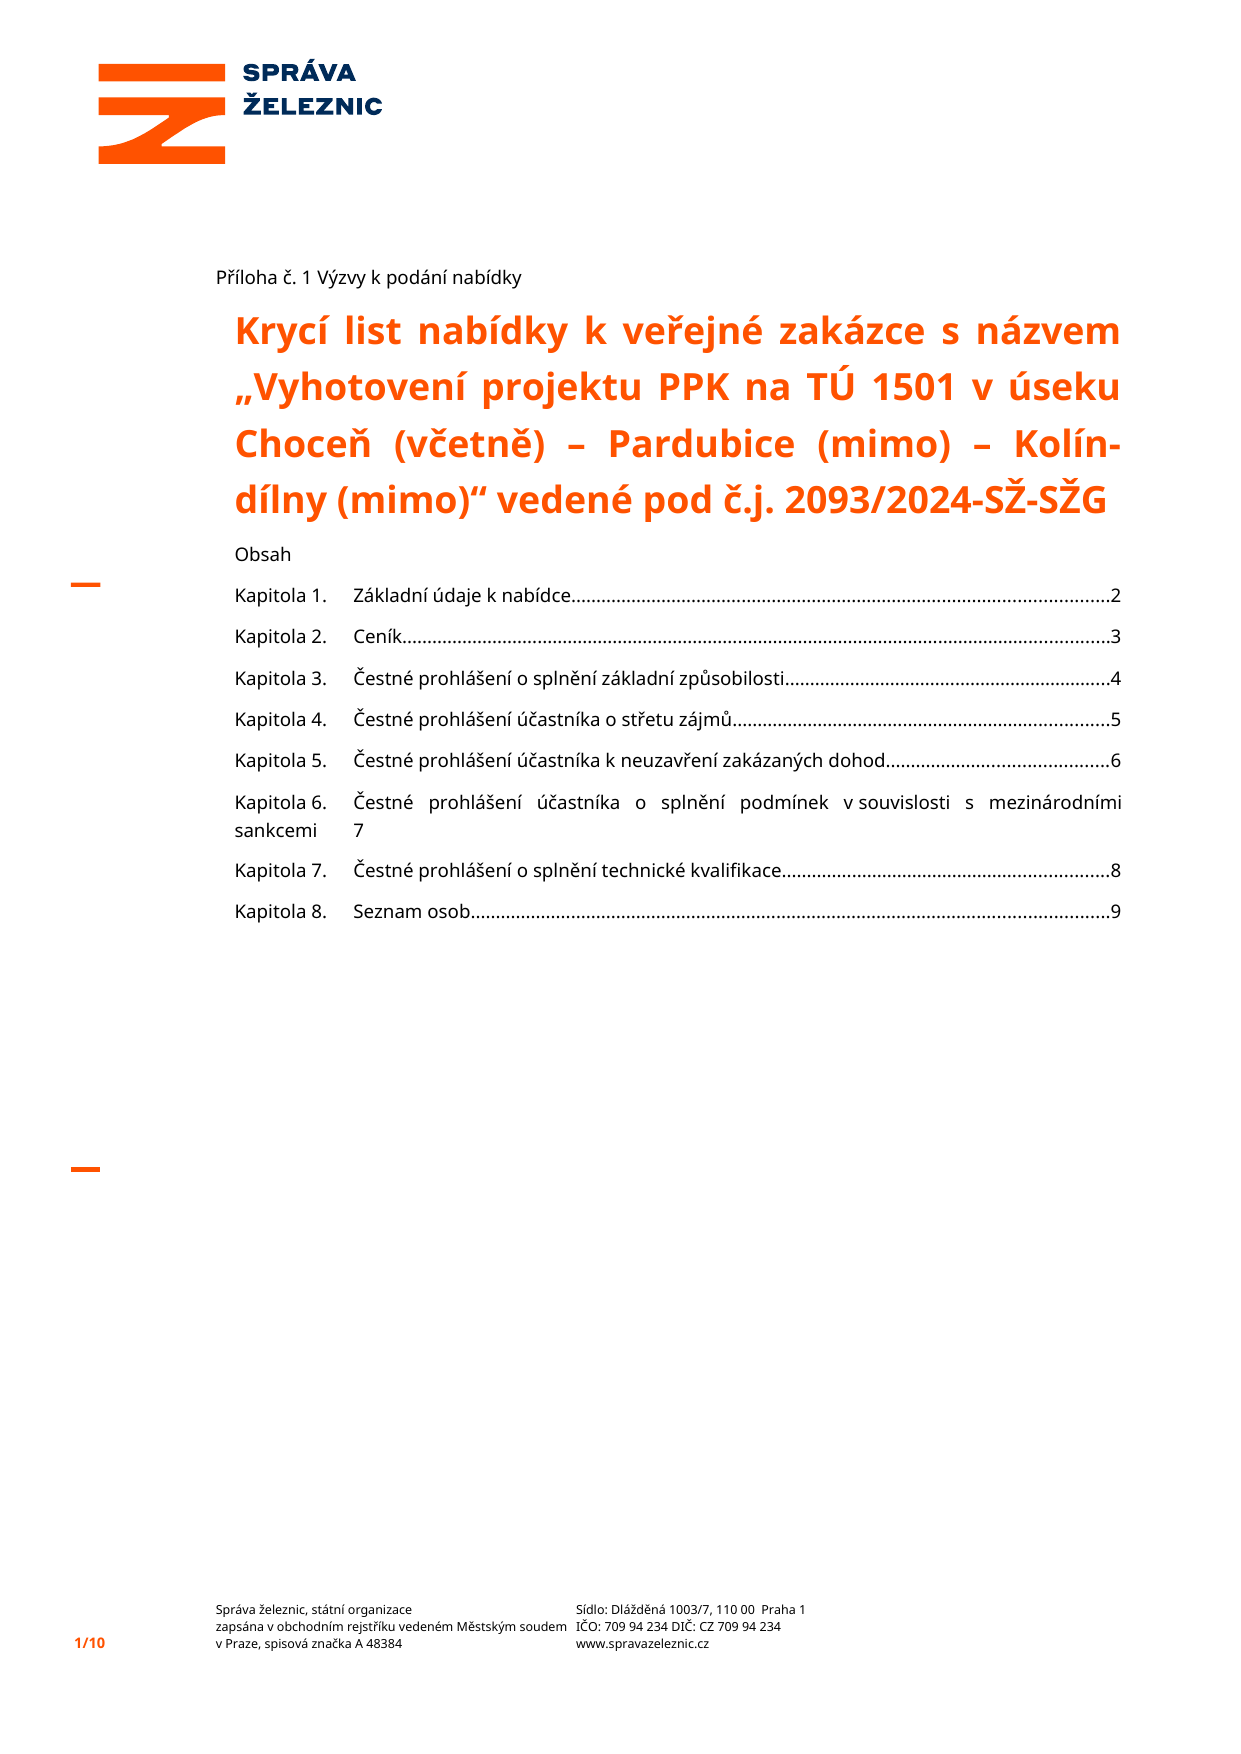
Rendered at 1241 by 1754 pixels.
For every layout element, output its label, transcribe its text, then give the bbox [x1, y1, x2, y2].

text Krycí list nabídky k veřejné zakázce s názvem „Vyhotovení projektu PPK na TÚ 1501 v úseku Choceň (včetně) – Pardubice (mimo) – Kolín-dílny (mimo)“ vedené pod č.j. 2093/2024-SŽ-SŽG [234, 304, 1122, 524]
text Příloha č. 1 Výzvy k podání nabídky [216, 264, 1122, 289]
